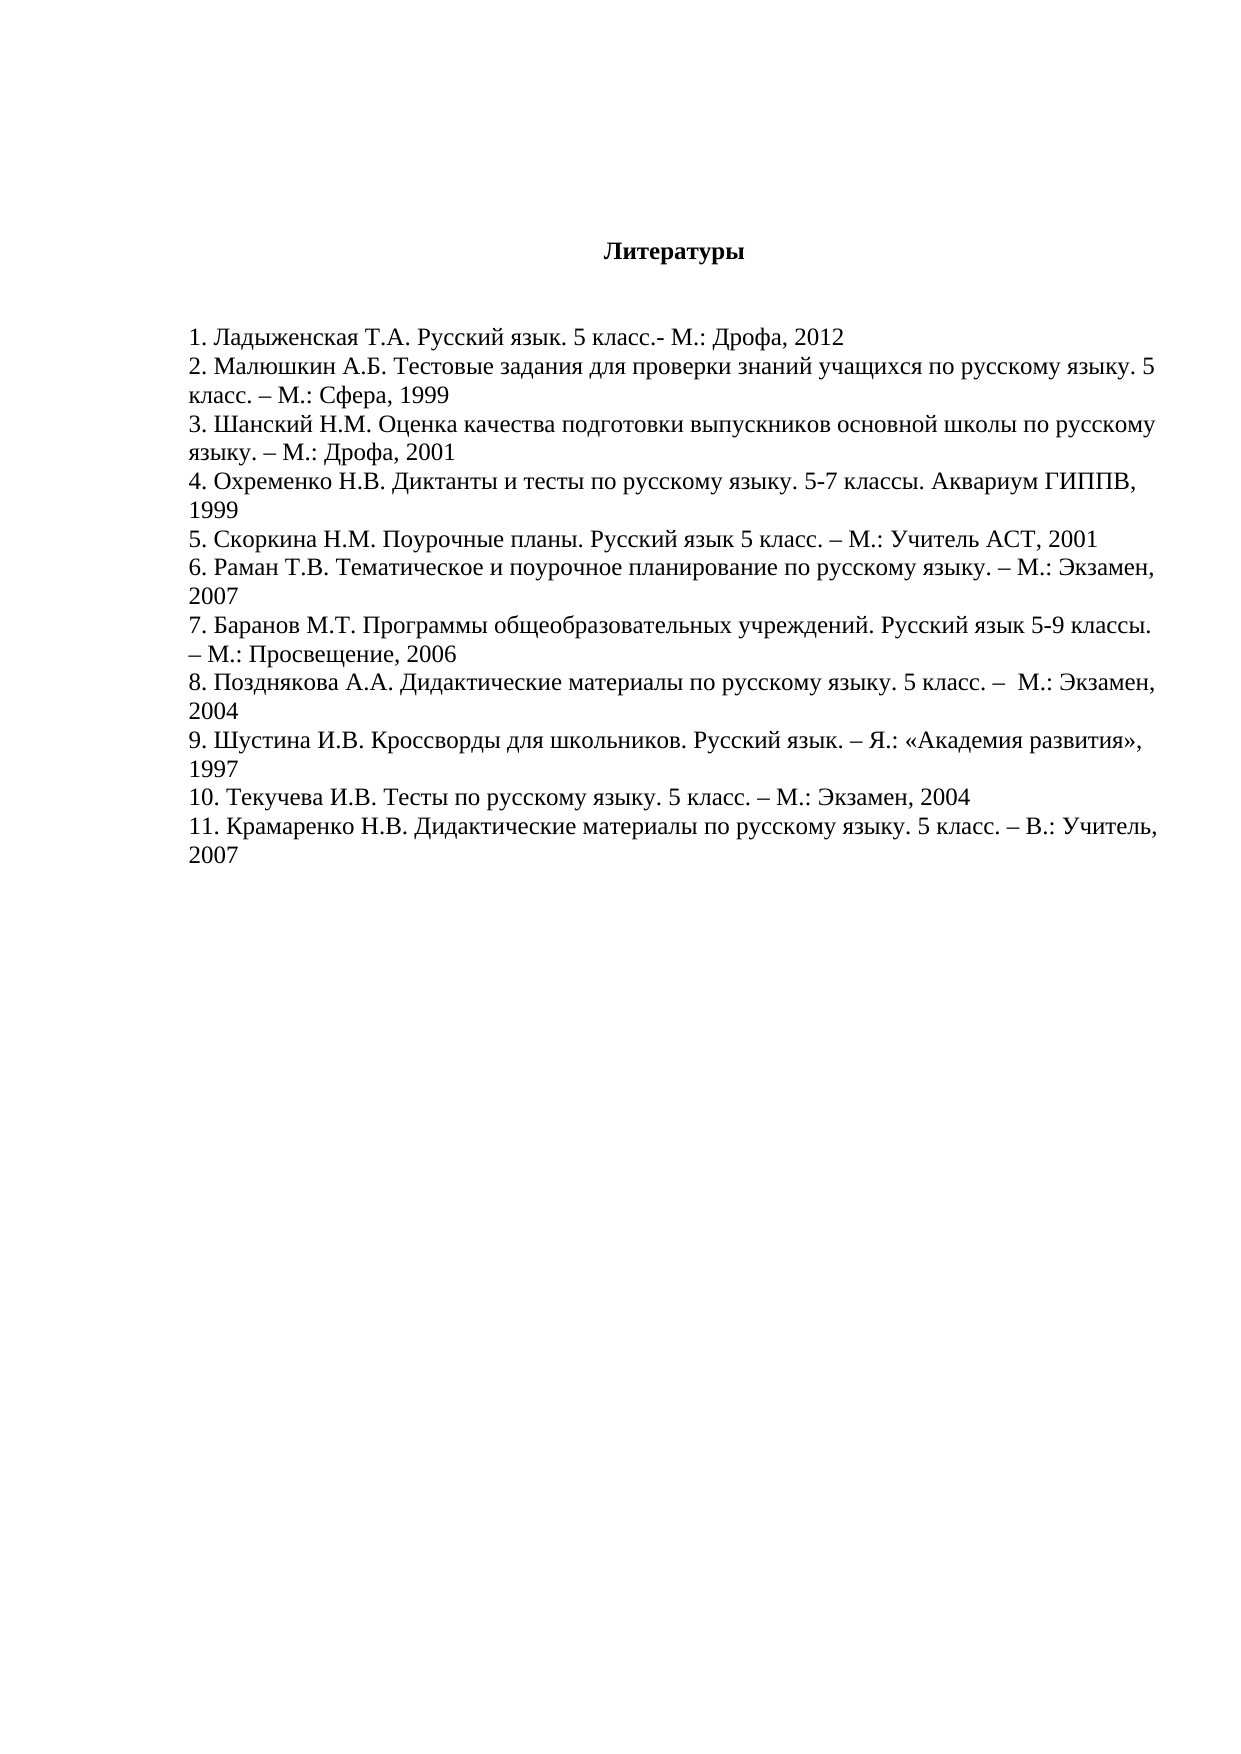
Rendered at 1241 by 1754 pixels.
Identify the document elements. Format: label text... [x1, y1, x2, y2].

text 1. Ладыженская Т.А. Русский язык. 5 класс.- М.: Дрофа, 2012 [188, 322, 1160, 351]
text 4. Охременко Н.В. Диктанты и тесты по русскому языку. 5-7 классы. Аквариум ГИППВ, 1999 [188, 466, 1160, 524]
text 6. Раман Т.В. Тематическое и поурочное планирование по русскому языку. – М.: Экзамен, 2007 [188, 552, 1160, 610]
text 5. Скоркина Н.М. Поурочные планы. Русский язык 5 класс. – М.: Учитель АСТ, 2001 [188, 524, 1160, 552]
text 7. Баранов М.Т. Программы общеобразовательных учреждений. Русский язык 5-9 классы. – М.: Просвещение, 2006 [188, 610, 1160, 667]
text 9. Шустина И.В. Кроссворды для школьников. Русский язык. – Я.: «Академия развития», 1997 [188, 725, 1160, 782]
text 2. Малюшкин А.Б. Тестовые задания для проверки знаний учащихся по русскому языку. 5 класс. – М.: Сфера, 1999 [188, 351, 1160, 409]
text Литературы [188, 236, 1160, 265]
text 11. Крамаренко Н.В. Дидактические материалы по русскому языку. 5 класс. – В.: Учитель, 2007 [188, 811, 1160, 869]
text 10. Текучева И.В. Тесты по русскому языку. 5 класс. – М.: Экзамен, 2004 [188, 782, 1160, 811]
text 3. Шанский Н.М. Оценка качества подготовки выпускников основной школы по русскому языку. – М.: Дрофа, 2001 [188, 409, 1160, 466]
text 8. Позднякова А.А. Дидактические материалы по русскому языку. 5 класс. – М.: Экзамен, 2004 [188, 667, 1160, 725]
